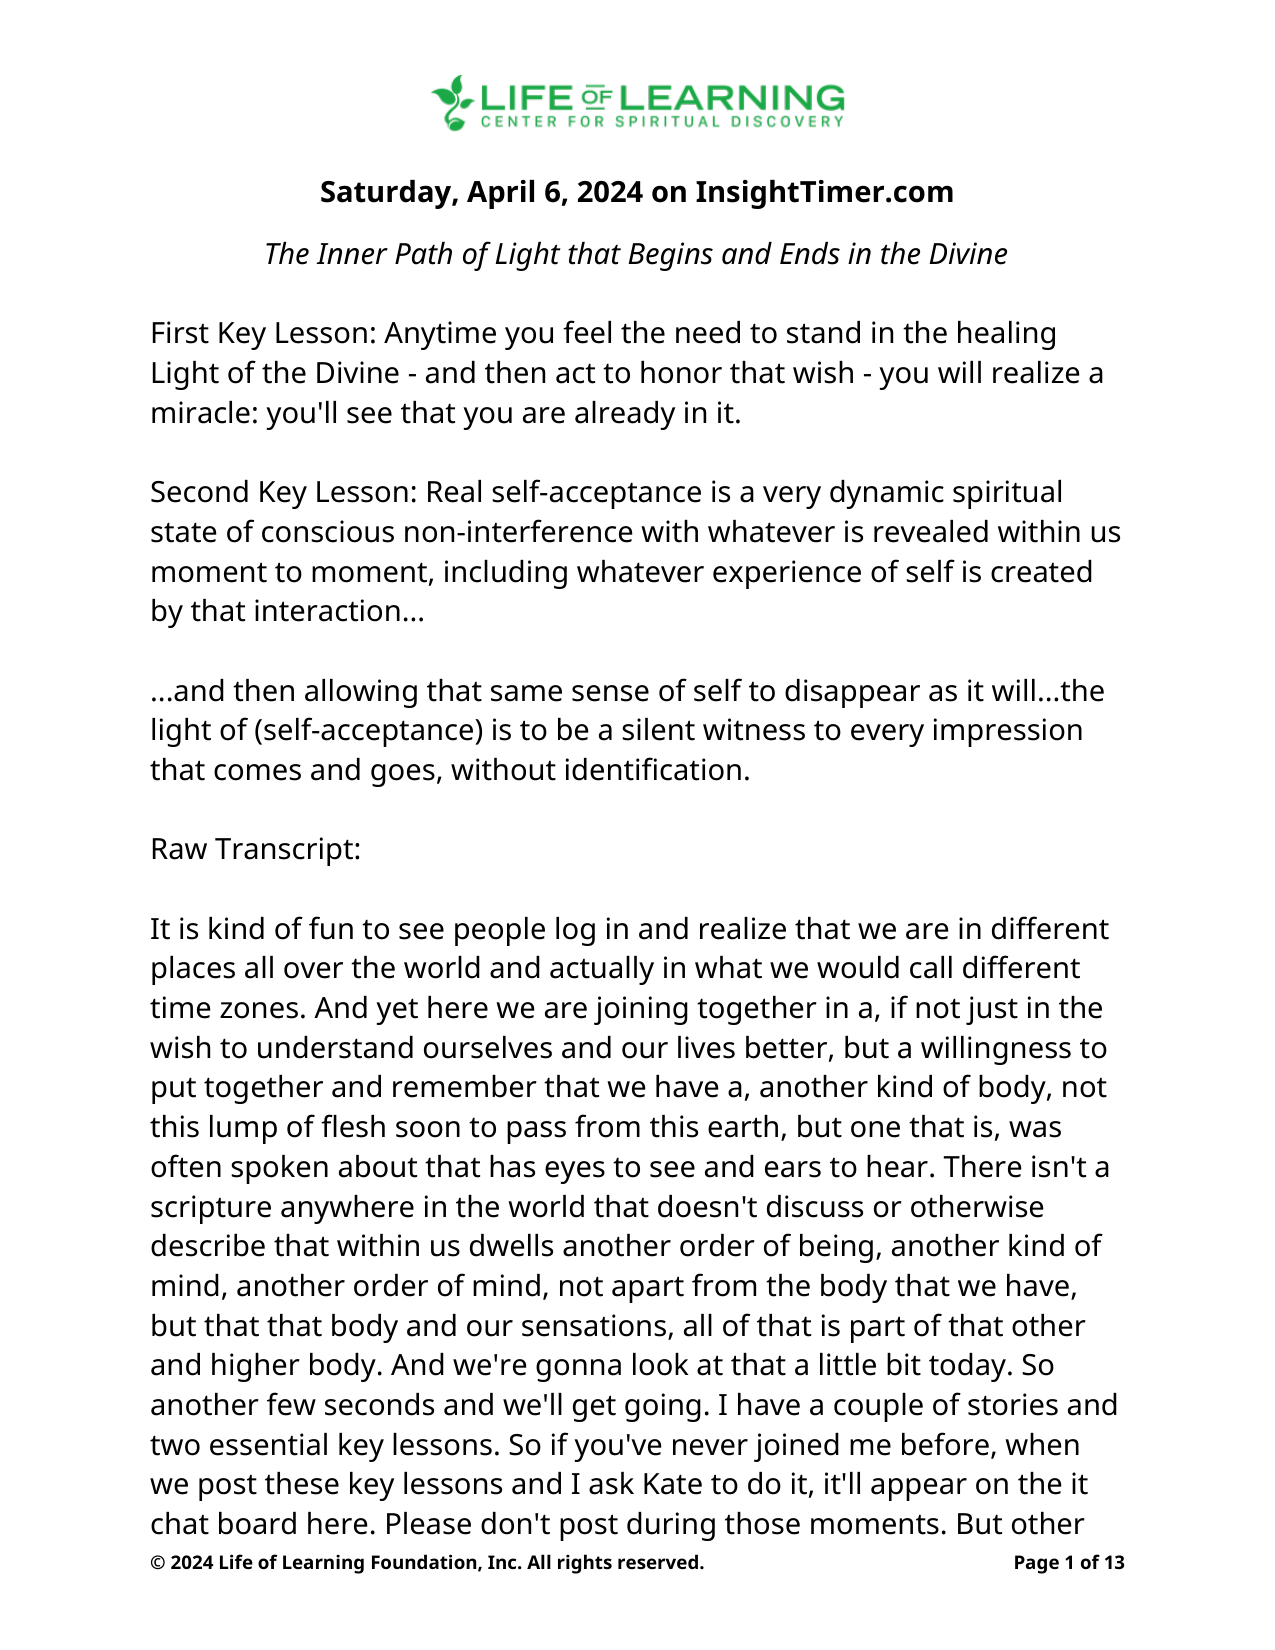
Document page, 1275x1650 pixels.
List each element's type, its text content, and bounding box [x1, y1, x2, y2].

text The Inner Path of Light that Begins and Ends in the Divine [150, 233, 1125, 273]
text Second Key Lesson: Real self-acceptance is a very dynamic spiritual state of conscious non-interference with whatever is revealed within us moment to moment, including whatever experience of self is created by that interaction... [150, 471, 1125, 630]
text Saturday, April 6, 2024 on InsightTimer.com [150, 171, 1125, 211]
text First Key Lesson: Anytime you feel the need to stand in the healing Light of the Divine - and then act to honor that wish - you will realize a miracle: you'll see that you are already in it. [150, 313, 1125, 432]
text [150, 908, 1125, 1543]
text Raw Transcript: [150, 829, 1125, 868]
text ...and then allowing that same sense of self to disappear as it will...the light of (self-acceptance) is to be a silent witness to every impression that comes and goes, without identification. [150, 670, 1125, 789]
picture [430, 75, 845, 132]
